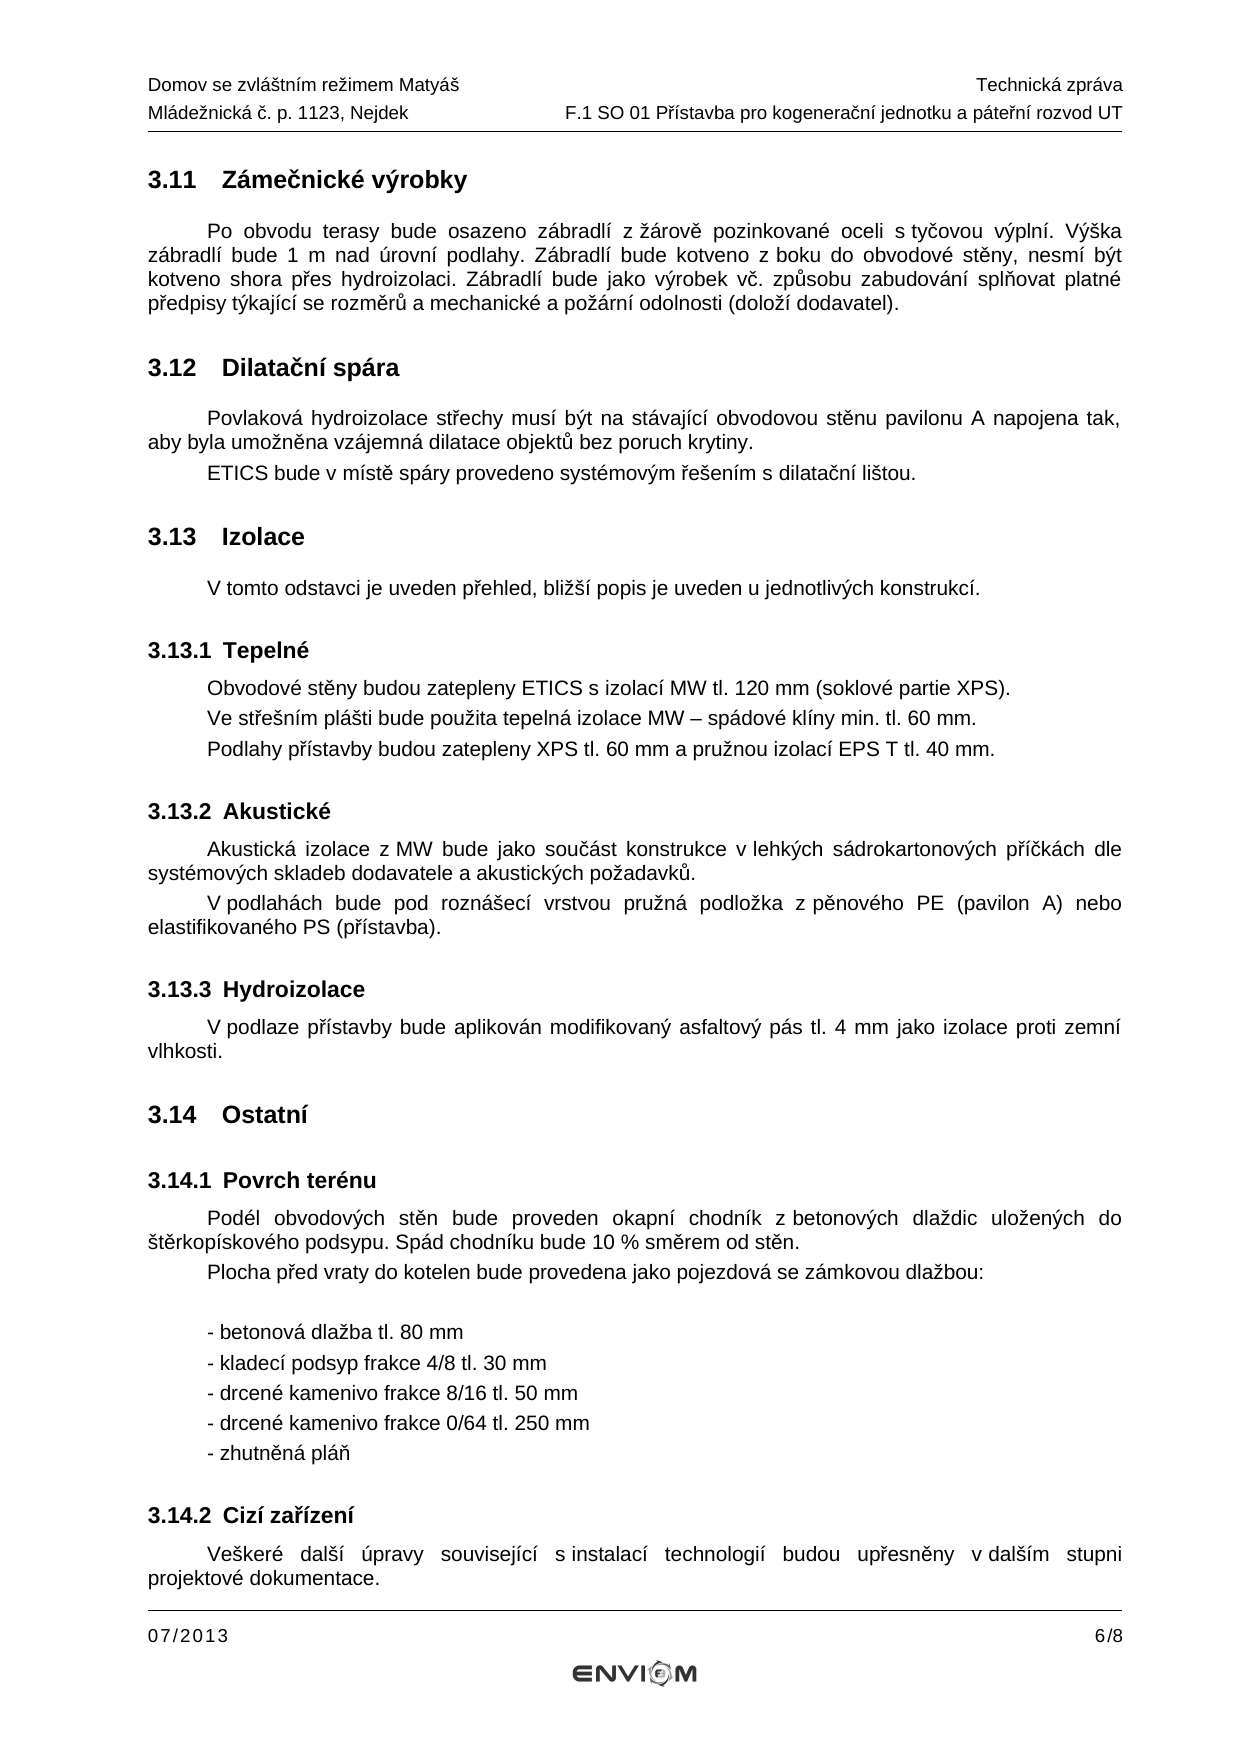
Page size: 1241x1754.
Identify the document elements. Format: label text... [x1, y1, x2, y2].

text Povlaková hydroizolace střechy musí být na stávající obvodovou stěnu pavilonu A napojena tak, aby byla umožněna vzájemná dilatace objektů bez poruch krytiny. [148, 406, 1122, 454]
text - drcené kamenivo frakce 0/64 tl. 250 mm [148, 1411, 1122, 1435]
subtitle Hydroizolace [148, 976, 1122, 1003]
text Podél obvodových stěn bude proveden okapní chodník z betonových dlaždic uložených do štěrkopískového podsypu. Spád chodníku bude 10 % směrem od stěn. [148, 1206, 1122, 1253]
subtitle Ostatní [148, 1101, 1122, 1129]
subtitle Dilatační spára [148, 352, 1122, 381]
text - drcené kamenivo frakce 8/16 tl. 50 mm [148, 1381, 1122, 1404]
text Akustická izolace z MW bude jako součást konstrukce v lehkých sádrokartonových příčkách dle systémových skladeb dodavatele a akustických požadavků. [148, 837, 1122, 884]
text Obvodové stěny budou zatepleny ETICS s izolací MW tl. 120 mm (soklové partie XPS). [148, 676, 1122, 700]
subtitle Povrch terénu [148, 1167, 1122, 1193]
text V podlaze přístavby bude aplikován modifikovaný asfaltový pás tl. 4 mm jako izolace proti zemní vlhkosti. [148, 1015, 1122, 1063]
text V tomto odstavci je uveden přehled, bližší popis je uveden u jednotlivých konstrukcí. [148, 576, 1122, 599]
text Ve střešním plášti bude použita tepelná izolace MW – spádové klíny min. tl. 60 mm. [148, 706, 1122, 730]
subtitle Cizí zařízení [148, 1502, 1122, 1529]
text Po obvodu terasy bude osazeno zábradlí z žárově pozinkované oceli s tyčovou výplní. Výška zábradlí bude 1 m nad úrovní podlahy. Zábradlí bude kotveno z boku do obvodové stěny, nesmí být kotveno shora přes hydroizolaci. Zábradlí bude jako výrobek vč. způsobu zabudování splňovat platné předpisy týkající se rozměrů a mechanické a požární odolnosti (doloží dodavatel). [148, 219, 1122, 315]
text Plocha před vraty do kotelen bude provedena jako pojezdová se zámkovou dlažbou: [148, 1260, 1122, 1284]
text - zhutněná pláň [148, 1441, 1122, 1465]
subtitle Tepelné [148, 637, 1122, 663]
subtitle Izolace [148, 522, 1122, 551]
picture [572, 1658, 698, 1689]
text Veškeré další úpravy související s instalací technologií budou upřesněny v dalším stupni projektové dokumentace. [148, 1541, 1122, 1589]
text - kladecí podsyp frakce 4/8 tl. 30 mm [148, 1350, 1122, 1374]
text ETICS bude v místě spáry provedeno systémovým řešením s dilatační lištou. [148, 460, 1122, 484]
subtitle Zámečnické výrobky [148, 165, 1122, 194]
text V podlahách bude pod roznášecí vrstvou pružná podložka z pěnového PE (pavilon A) nebo elastifikovaného PS (přístavba). [148, 891, 1122, 939]
text Podlahy přístavby budou zatepleny XPS tl. 60 mm a pružnou izolací EPS T tl. 40 mm. [148, 736, 1122, 760]
text - betonová dlažba tl. 80 mm [148, 1320, 1122, 1344]
subtitle Akustické [148, 798, 1122, 824]
